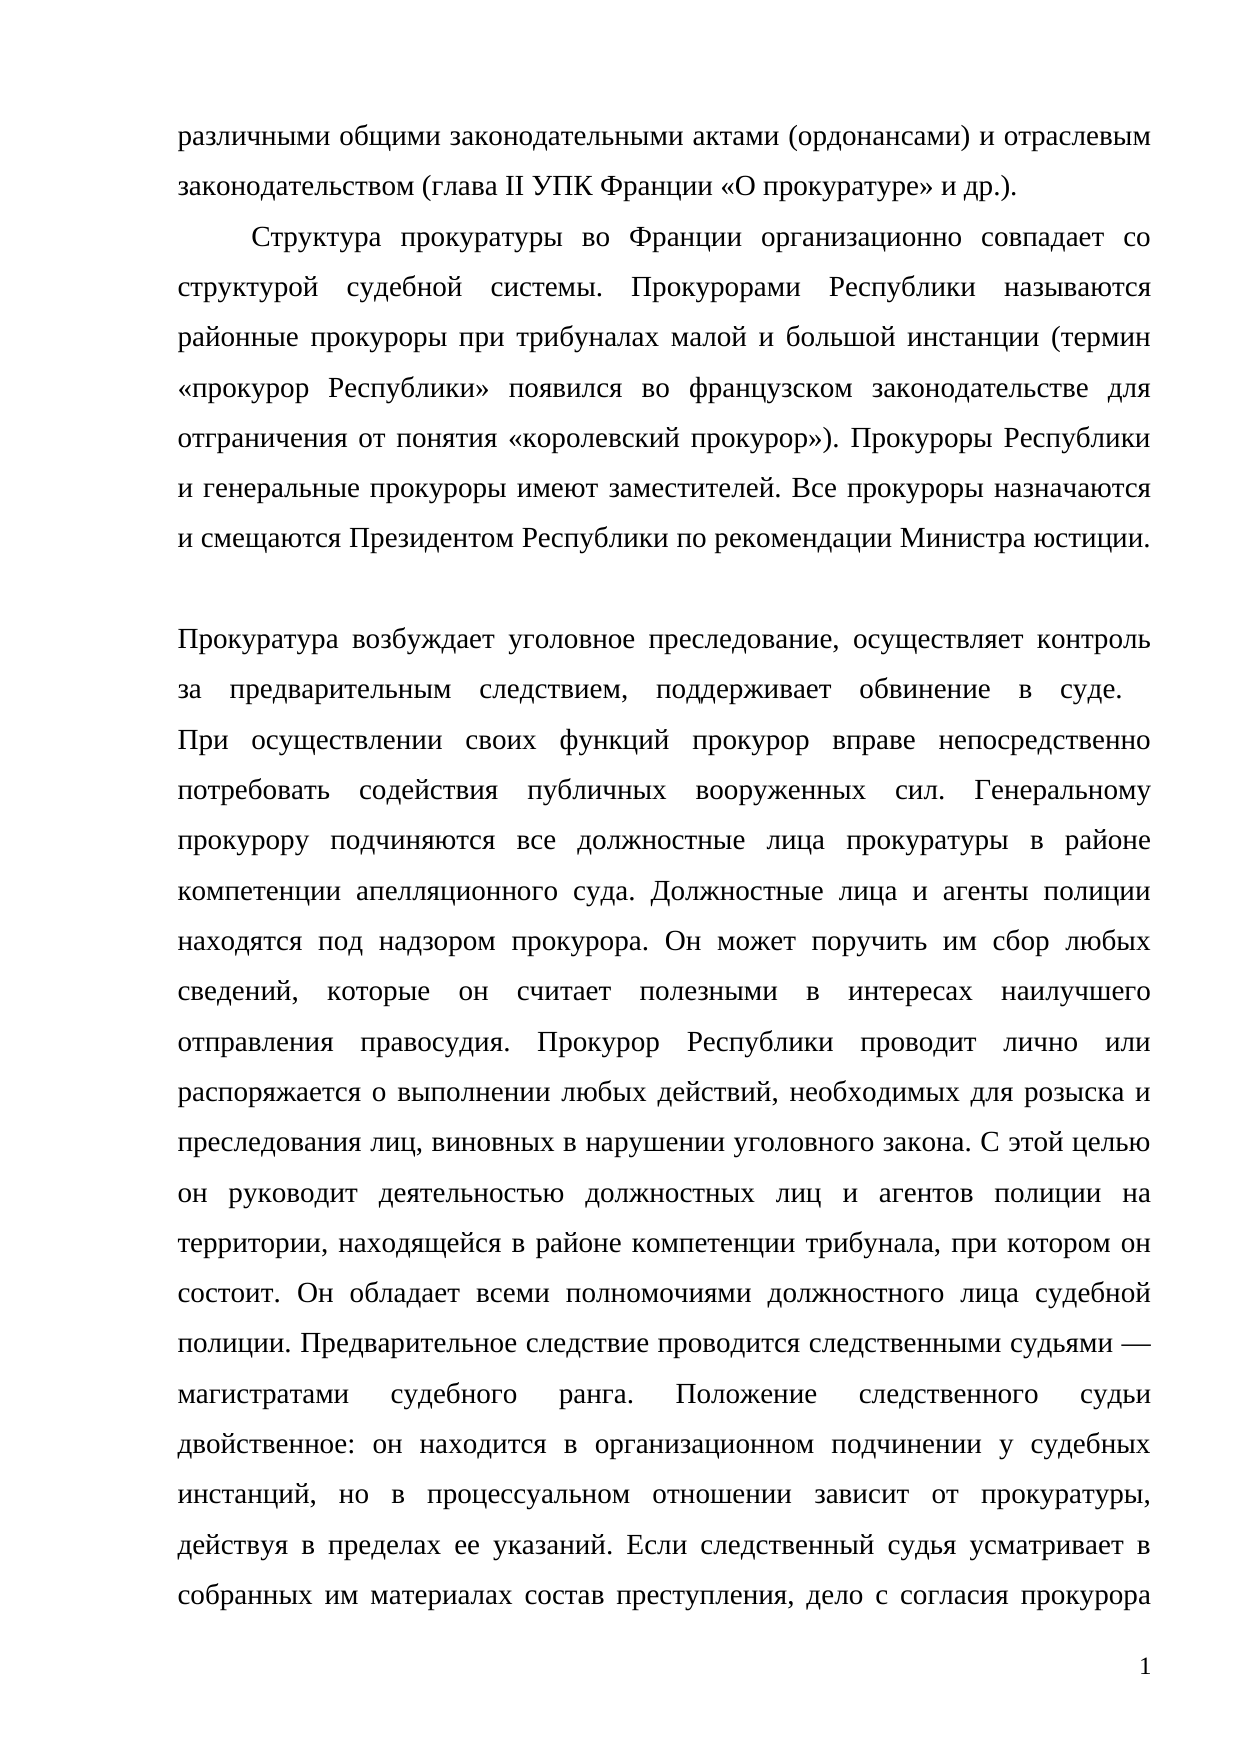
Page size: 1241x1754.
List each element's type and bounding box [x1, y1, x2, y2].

text [177, 118, 1152, 202]
text [177, 219, 1152, 1611]
